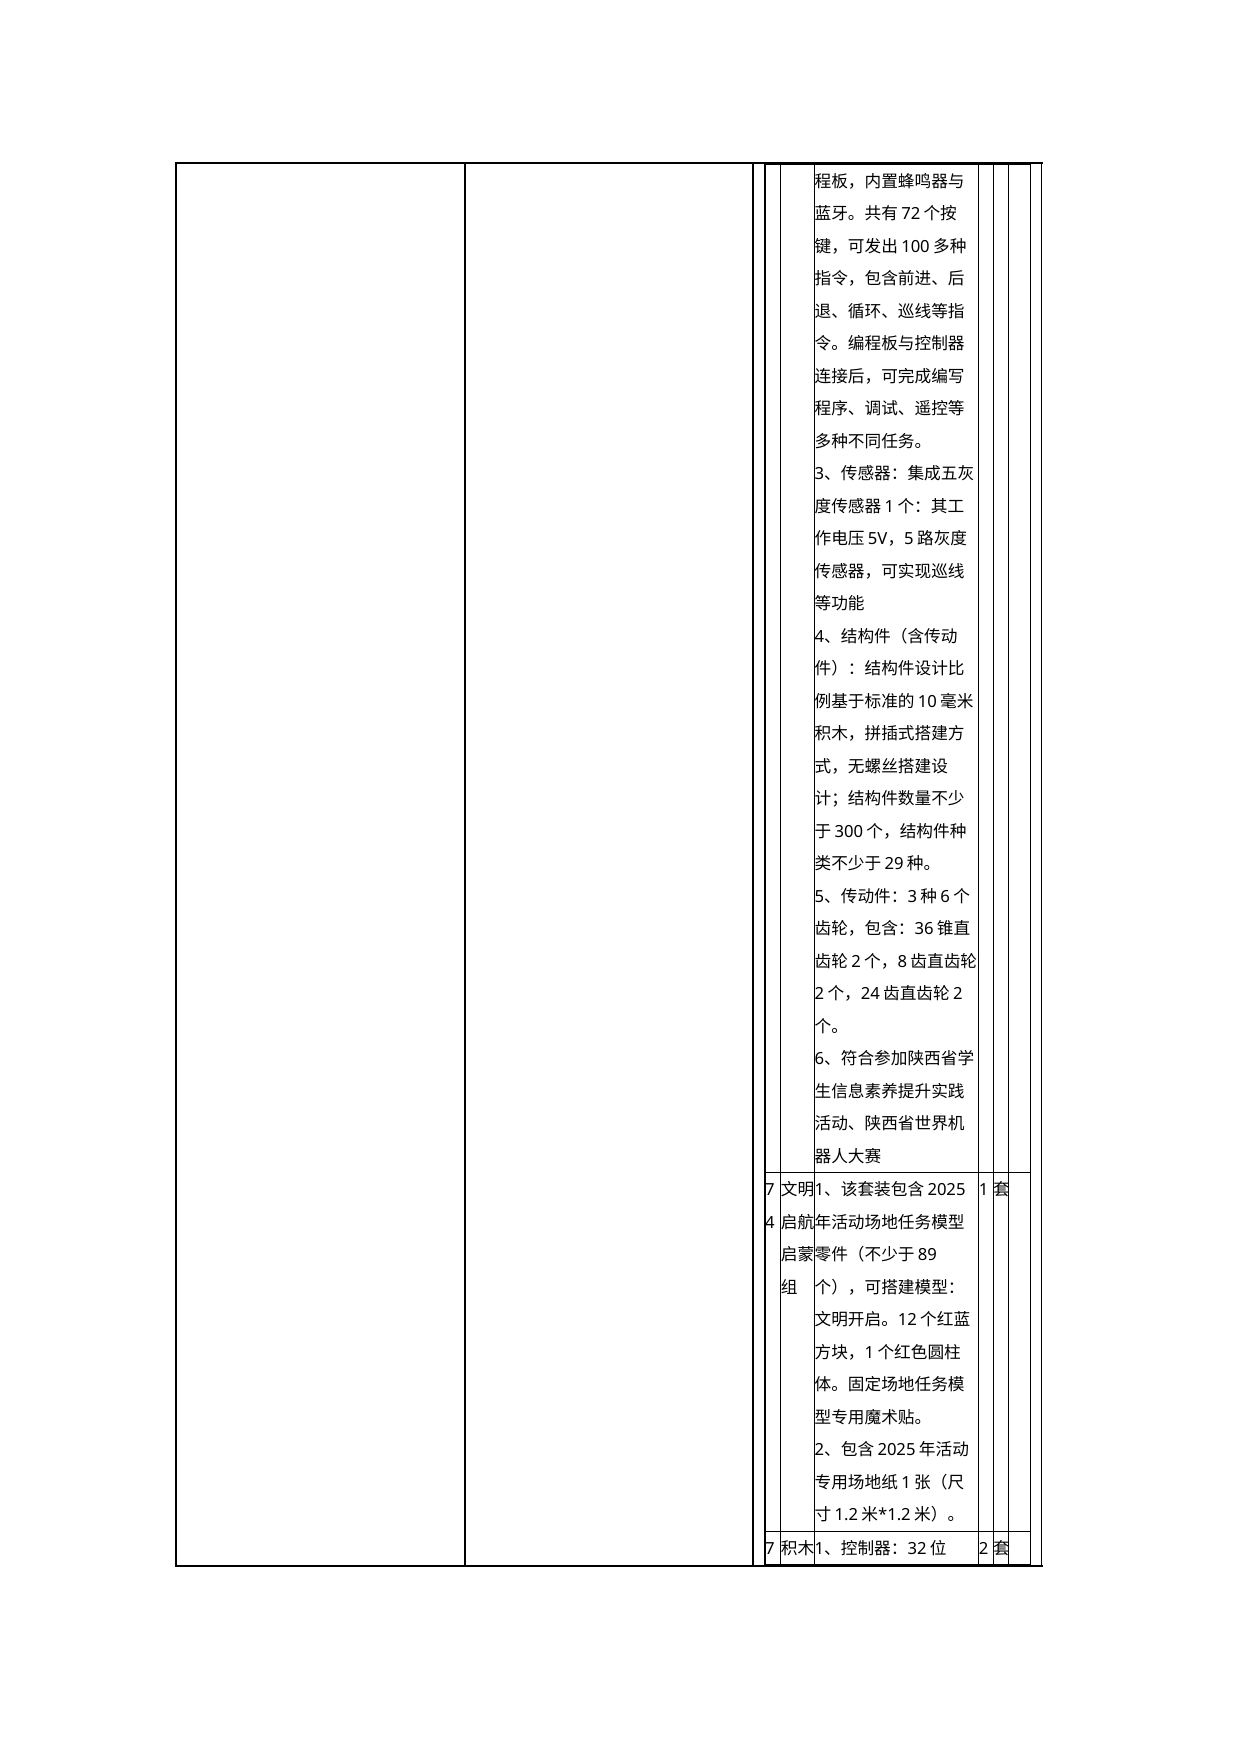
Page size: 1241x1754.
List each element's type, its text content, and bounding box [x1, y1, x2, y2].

table_cell [994, 165, 1008, 1172]
table_cell [979, 165, 993, 1172]
table_cell [766, 1532, 780, 1564]
table_cell [781, 1532, 814, 1564]
table_cell [1009, 1173, 1030, 1531]
table_cell 1 [177, 164, 464, 1565]
table_cell [815, 165, 978, 1172]
table_cell [994, 1193, 1008, 1531]
table_cell [994, 1552, 1008, 1564]
table_cell [815, 1532, 978, 1564]
table_cell [766, 165, 780, 1172]
table_cell [994, 1532, 1008, 1542]
table_cell [1009, 165, 1030, 1172]
table_cell [815, 1173, 978, 1531]
table_cell [999, 1184, 1008, 1192]
table_cell [1009, 1532, 1030, 1564]
table_cell [766, 1173, 780, 1531]
table_cell [979, 1173, 993, 1531]
table_cell [781, 1173, 814, 1531]
table_cell [999, 1543, 1008, 1551]
table_cell [979, 1532, 993, 1564]
table_cell [994, 1173, 1008, 1183]
table_cell [754, 164, 764, 1565]
table_cell [1031, 164, 1041, 1565]
table_cell [979, 1543, 985, 1552]
table_cell [466, 164, 752, 1565]
table_cell [781, 165, 814, 1172]
